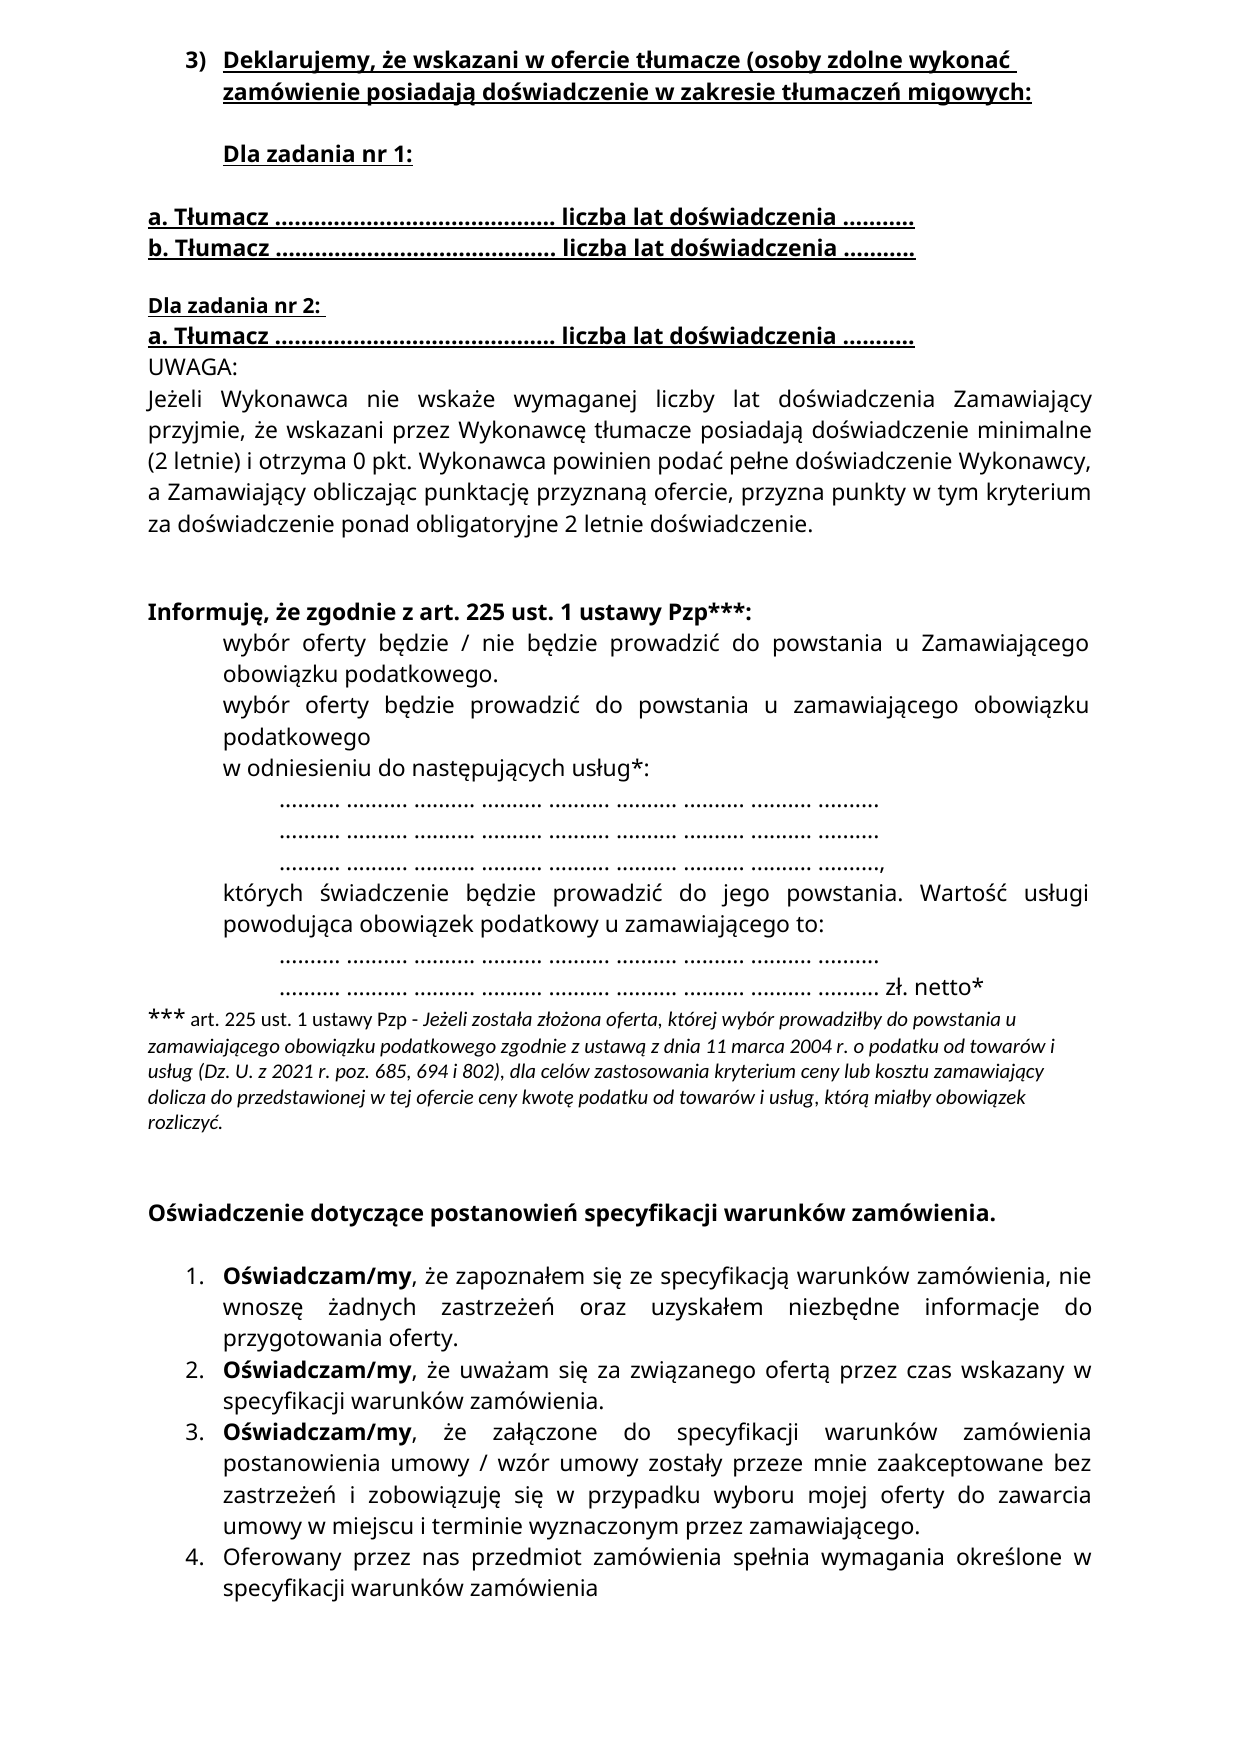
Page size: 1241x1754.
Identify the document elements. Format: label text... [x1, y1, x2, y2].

text a. Tłumacz ……………………………………. liczba lat doświadczenia ……….. [148, 201, 1093, 232]
text .......... .......... .......... .......... .......... .......... .......... .......... .......... [279, 939, 1093, 971]
list Oferowany przez nas przedmiot zamówienia spełnia wymagania określone w specyfikacji warunków zamówienia [185, 1541, 1093, 1603]
text a. Tłumacz ……………………………………. liczba lat doświadczenia ……….. [148, 320, 1093, 351]
text *** art. 225 ust. 1 ustawy Pzp - Jeżeli została złożona oferta, której wybór prowadziłby do powstania u zamawiającego obowiązku podatkowego zgodnie z ustawą z dnia 11 marca 2004 r. o podatku od towarów i usług (Dz. U. z 2021 r. poz. 685, 694 i 802), dla celów zastosowania kryterium ceny lub kosztu zamawiający dolicza do przedstawionej w tej ofercie ceny kwotę podatku od towarów i usług, którą miałby obowiązek rozliczyć. [148, 1002, 1093, 1135]
text .......... .......... .......... .......... .......... .......... .......... .......... .......... zł. netto* [279, 971, 1093, 1002]
text .......... .......... .......... .......... .......... .......... .......... .......... .......... [279, 814, 1093, 846]
text wybór oferty będzie / nie będzie prowadzić do powstania u Zamawiającego obowiązku podatkowego. [223, 627, 1090, 689]
text Dla zadania nr 1: [223, 138, 1093, 169]
text Oświadczenie dotyczące postanowień specyfikacji warunków zamówienia. [148, 1197, 1093, 1228]
text wybór oferty będzie prowadzić do powstania u zamawiającego obowiązku podatkowego w odniesieniu do następujących usług*: [223, 689, 1090, 783]
text .......... .......... .......... .......... .......... .......... .......... .......... .......... [279, 783, 1093, 814]
list Deklarujemy, że wskazani w ofercie tłumacze (osoby zdolne wykonać zamówienie posiadają doświadczenie w zakresie tłumaczeń migowych: [185, 44, 1093, 107]
text Jeżeli Wykonawca nie wskaże wymaganej liczby lat doświadczenia Zamawiający przyjmie, że wskazani przez Wykonawcę tłumacze posiadają doświadczenie minimalne (2 letnie) i otrzyma 0 pkt. Wykonawca powinien podać pełne doświadczenie Wykonawcy, a Zamawiający obliczając punktację przyznaną ofercie, przyzna punkty w tym kryterium za doświadczenie ponad obligatoryjne 2 letnie doświadczenie. [148, 382, 1093, 539]
list Oświadczam/my, że zapoznałem się ze specyfikacją warunków zamówienia, nie wnoszę żadnych zastrzeżeń oraz uzyskałem niezbędne informacje do przygotowania oferty. [185, 1260, 1093, 1353]
text których świadczenie będzie prowadzić do jego powstania. Wartość usługi powodująca obowiązek podatkowy u zamawiającego to: [223, 877, 1090, 939]
text b. Tłumacz ……………………………………. liczba lat doświadczenia ……….. [148, 232, 1093, 263]
text .......... .......... .......... .......... .......... .......... .......... .......... .........., [279, 846, 1093, 877]
text Informuję, że zgodnie z art. 225 ust. 1 ustawy Pzp***: [148, 596, 1090, 627]
text UWAGA: [148, 351, 1093, 382]
text Dla zadania nr 2: [148, 292, 1093, 320]
list Oświadczam/my, że załączone do specyfikacji warunków zamówienia postanowienia umowy / wzór umowy zostały przeze mnie zaakceptowane bez zastrzeżeń i zobowiązuję się w przypadku wyboru mojej oferty do zawarcia umowy w miejscu i terminie wyznaczonym przez zamawiającego. [185, 1416, 1093, 1541]
list Oświadczam/my, że uważam się za związanego ofertą przez czas wskazany w specyfikacji warunków zamówienia. [185, 1353, 1093, 1416]
